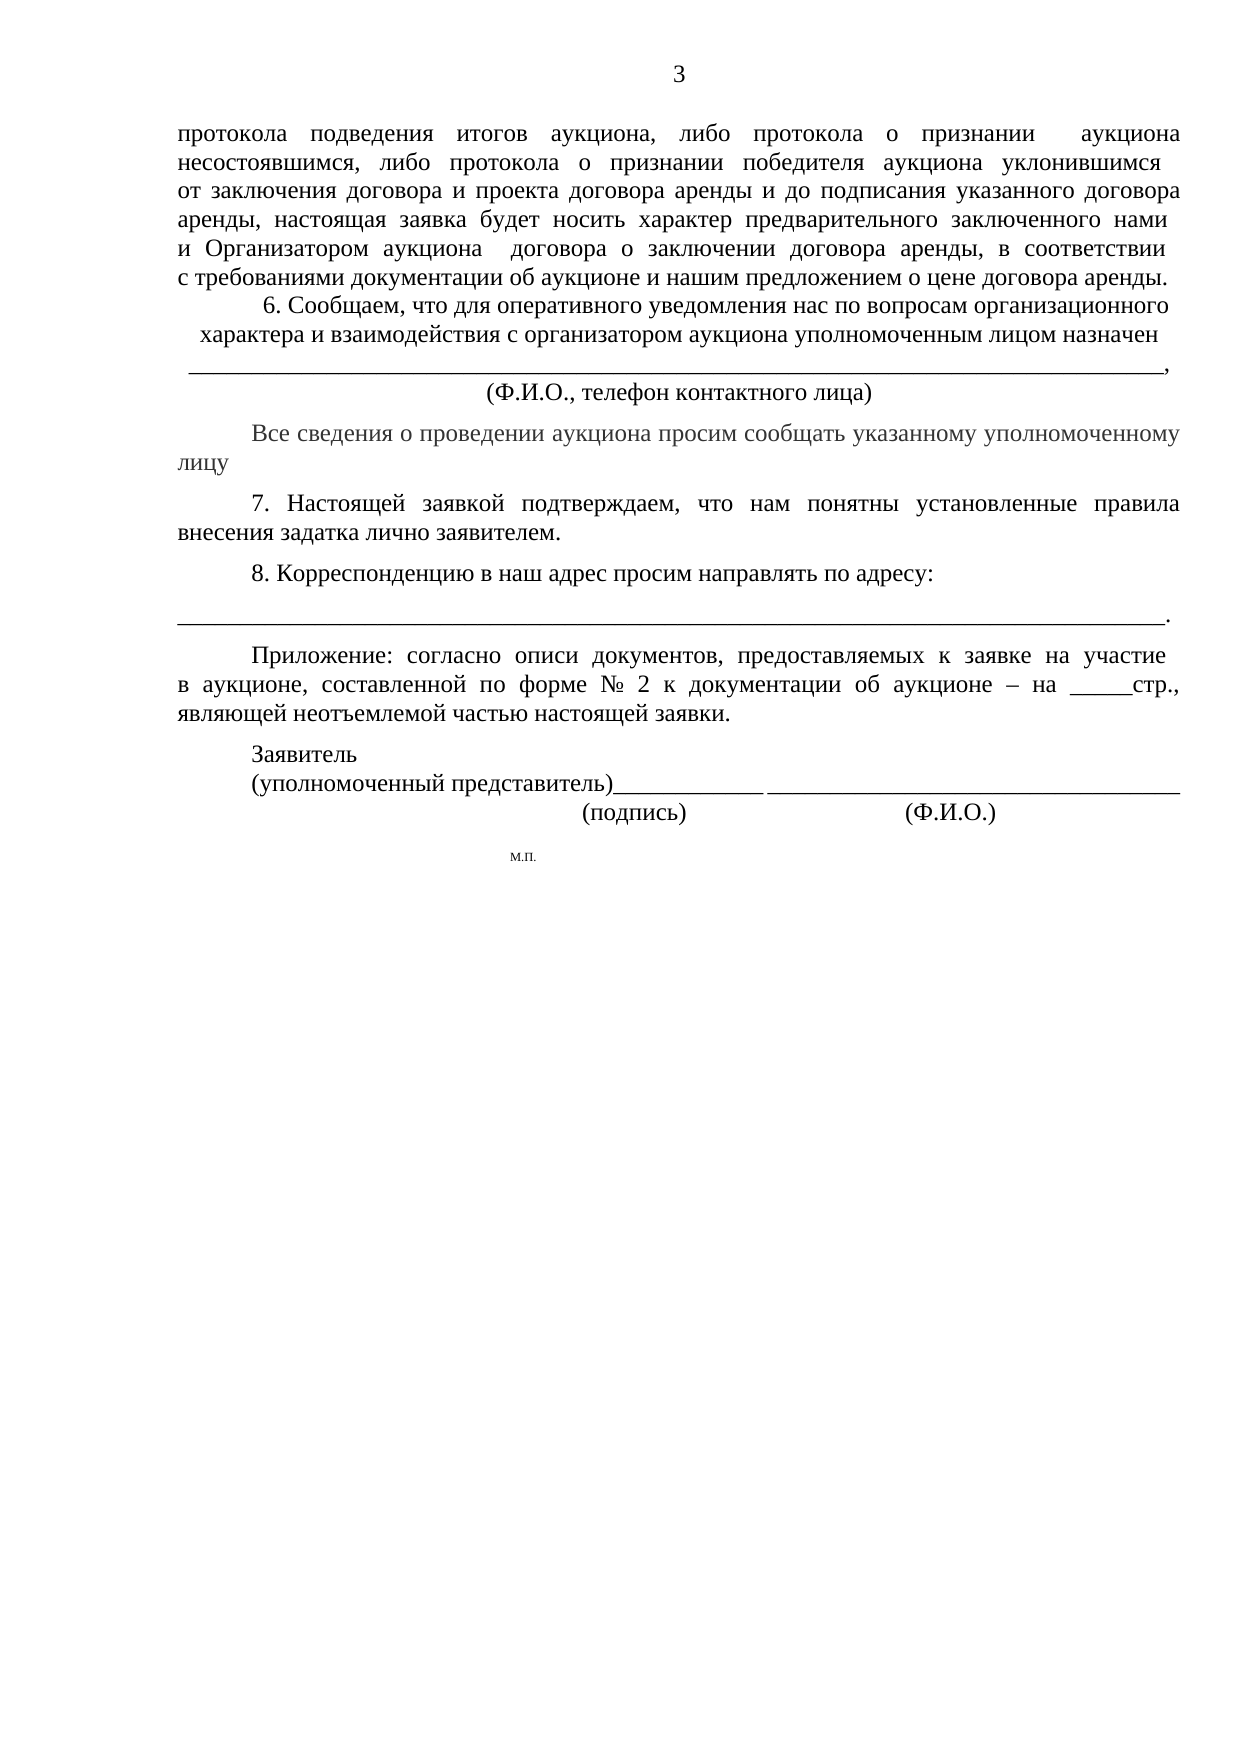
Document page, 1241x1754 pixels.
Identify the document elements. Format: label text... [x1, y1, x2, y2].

text 8. Корреспонденцию в наш адрес просим направлять по адресу: [177, 558, 1181, 587]
text М.П. [177, 850, 1181, 864]
text (подпись) (Ф.И.О.) [177, 797, 1181, 826]
text Все сведения о проведении аукциона просим сообщать указанному уполномоченному лицу [177, 418, 1181, 476]
text 7. Настоящей заявкой подтверждаем, что нам понятны установленные правила внесения задатка лично заявителем. [177, 488, 1181, 546]
text 6. Сообщаем, что для оперативного уведомления нас по вопросам организационного характера и взаимодействия с организатором аукциона уполномоченным лицом назначен ______________________________________________________________________________, (Ф.И.О., телефон контактного лица) [177, 291, 1181, 406]
text Приложение: согласно описи документов, предоставляемых к заявке на участие в аукционе, составленной по форме № 2 к документации об аукционе – на _____стр., являющей неотъемлемой частью настоящей заявки. [177, 641, 1181, 727]
text (уполномоченный представитель)____________ _________________________________ [177, 768, 1181, 797]
text _______________________________________________________________________________. [177, 599, 1181, 628]
text Заявитель [177, 739, 1181, 768]
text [177, 118, 1181, 291]
